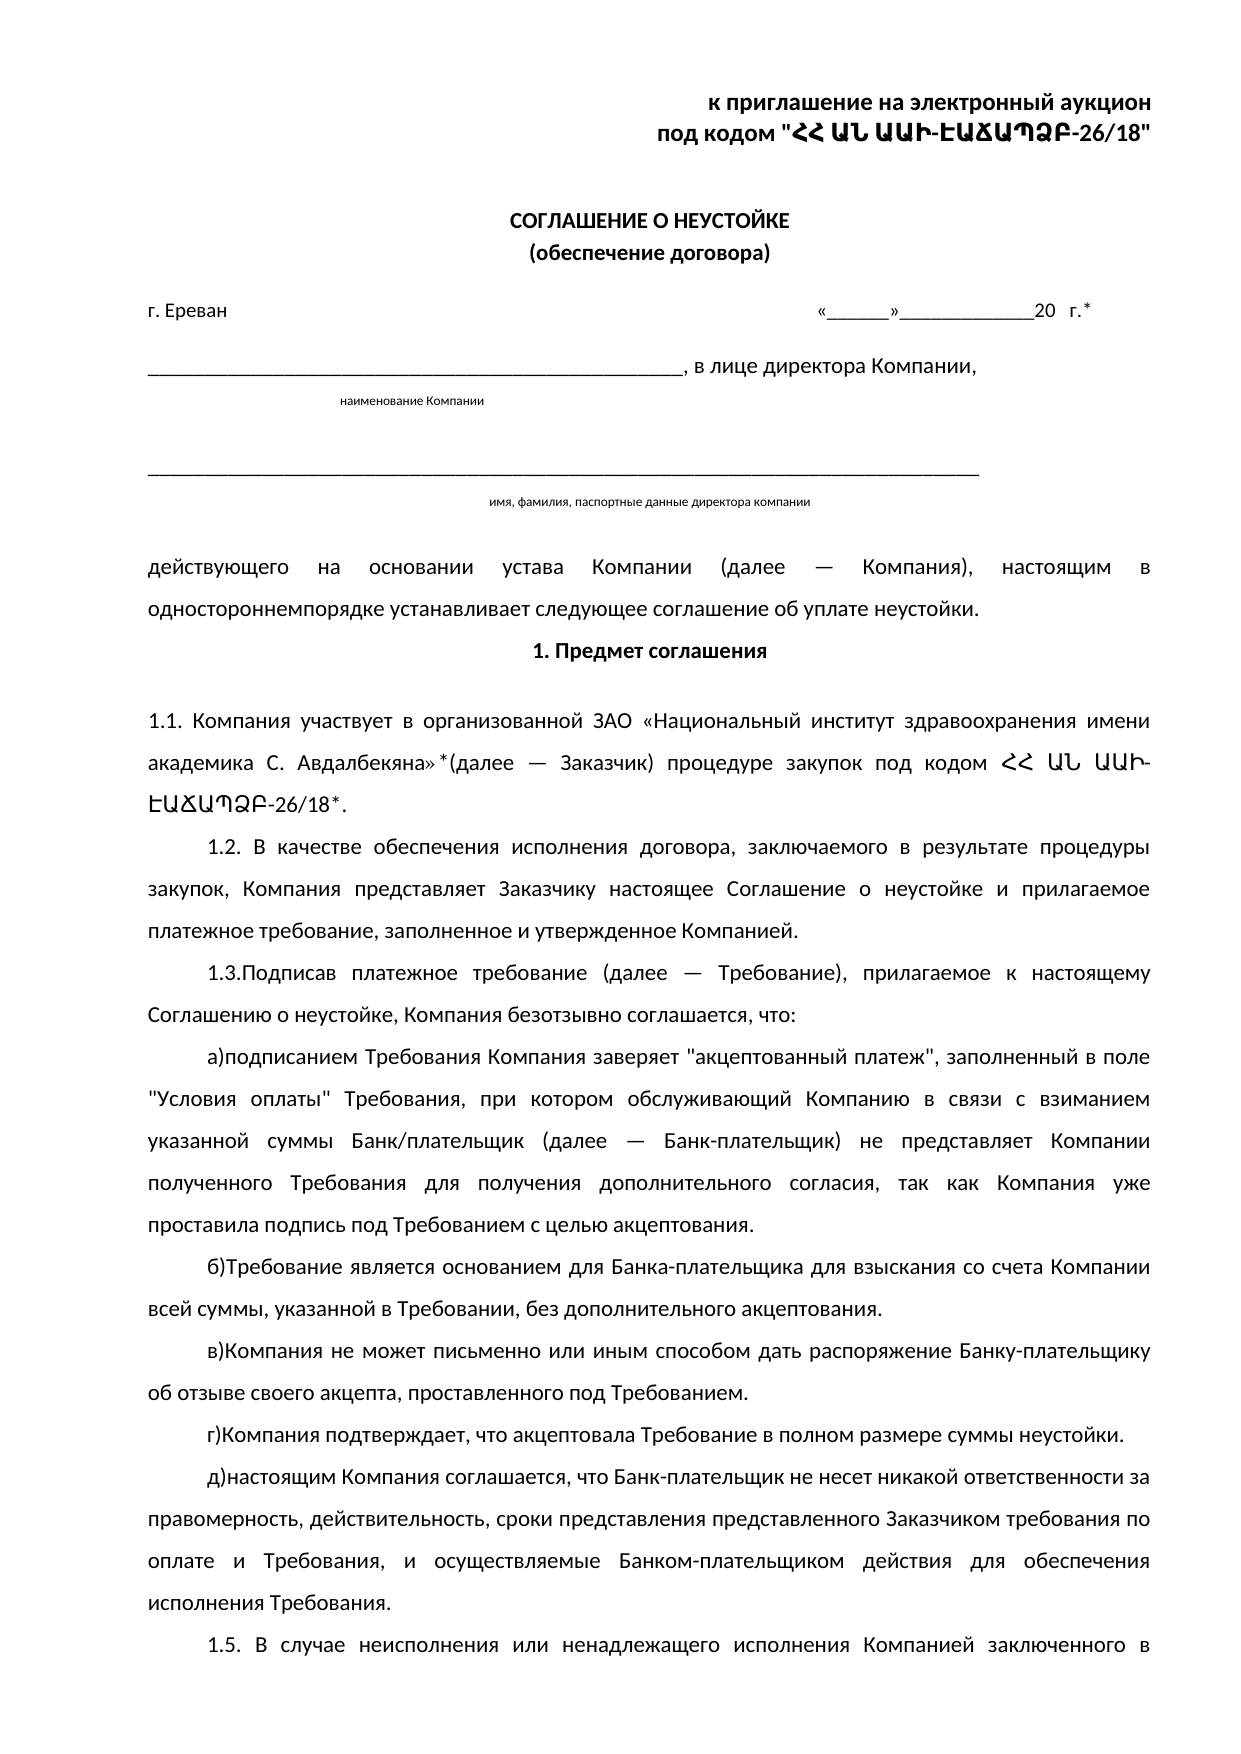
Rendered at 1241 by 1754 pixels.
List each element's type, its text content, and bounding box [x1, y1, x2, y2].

text _______________________________________________, в лице директора Компании, [148, 351, 1152, 379]
text к приглашение на электронный аукцион [177, 86, 1152, 117]
text под кодом "ՀՀ ԱՆ ԱԱԻ-ԷԱՃԱՊՁԲ-26/18" [148, 117, 1152, 147]
text а)подписанием Требования Компания заверяет "акцептованный платеж", заполненный в поле "Условия оплаты" Требования, при котором обслуживающий Компанию в связи с взиманием указанной суммы Банк/плательщик (далее — Банк-плательщик) не представляет Компании полученного Требования для получения дополнительного согласия, так как Компания уже проставила подпись под Требованием с целью акцептования. [148, 1042, 1152, 1238]
text б)Требование является основанием для Банка-плательщика для взыскания со счета Компании всей суммы, указанной в Требовании, без дополнительного акцептования. [148, 1252, 1152, 1322]
text 1.3.Подписав платежное требование (далее — Требование), прилагаемое к настоящему Соглашению о неустойке, Компания безотзывно соглашается, что: [148, 958, 1152, 1028]
text в)Компания не может письменно или иным способом дать распоряжение Банку-плательщику об отзыве своего акцепта, проставленного под Требованием. [148, 1336, 1152, 1406]
text действующего на основании устава Компании (далее — Компания), настоящим в одностороннемпорядке устанавливает следующее соглашение об уплате неустойки. [148, 552, 1152, 622]
table_header «______»_____________20 г.* [635, 297, 1104, 351]
text _________________________________________________________________________ [148, 452, 1152, 480]
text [148, 1630, 1152, 1658]
text (обеспечение договора) [148, 238, 1152, 266]
text имя, фамилия, паспортные данные директора компании [148, 494, 1152, 522]
text г)Компания подтверждает, что акцептовала Требование в полном размере суммы неустойки. [148, 1420, 1152, 1448]
text 1. Предмет соглашения [148, 636, 1152, 664]
text СОГЛАШЕНИЕ О НЕУСТОЙКЕ [148, 206, 1152, 234]
text 1.2. В качестве обеспечения исполнения договора, заключаемого в результате процедуры закупок, Компания представляет Заказчику настоящее Соглашение о неустойке и прилагаемое платежное требование, заполненное и утвержденное Компанией. [148, 832, 1152, 944]
text д)настоящим Компания соглашается, что Банк-плательщик не несет никакой ответственности за правомерность, действительность, сроки представления представленного Заказчиком требования по оплате и Требования, и осуществляемые Банком-плательщиком действия для обеспечения исполнения Требования. [148, 1462, 1152, 1616]
text наименование Компании [340, 393, 1152, 421]
table_header г. Ереван [136, 297, 635, 351]
text 1.1. Компания участвует в организованной ЗАО «Национальный институт здравоохранения имени академика С. Авдалбекяна*(далее — Заказчик) процедуре закупок под кодом ՀՀ ԱՆ ԱԱԻ-ԷԱՃԱՊՁԲ-26/18*. [148, 706, 1152, 818]
